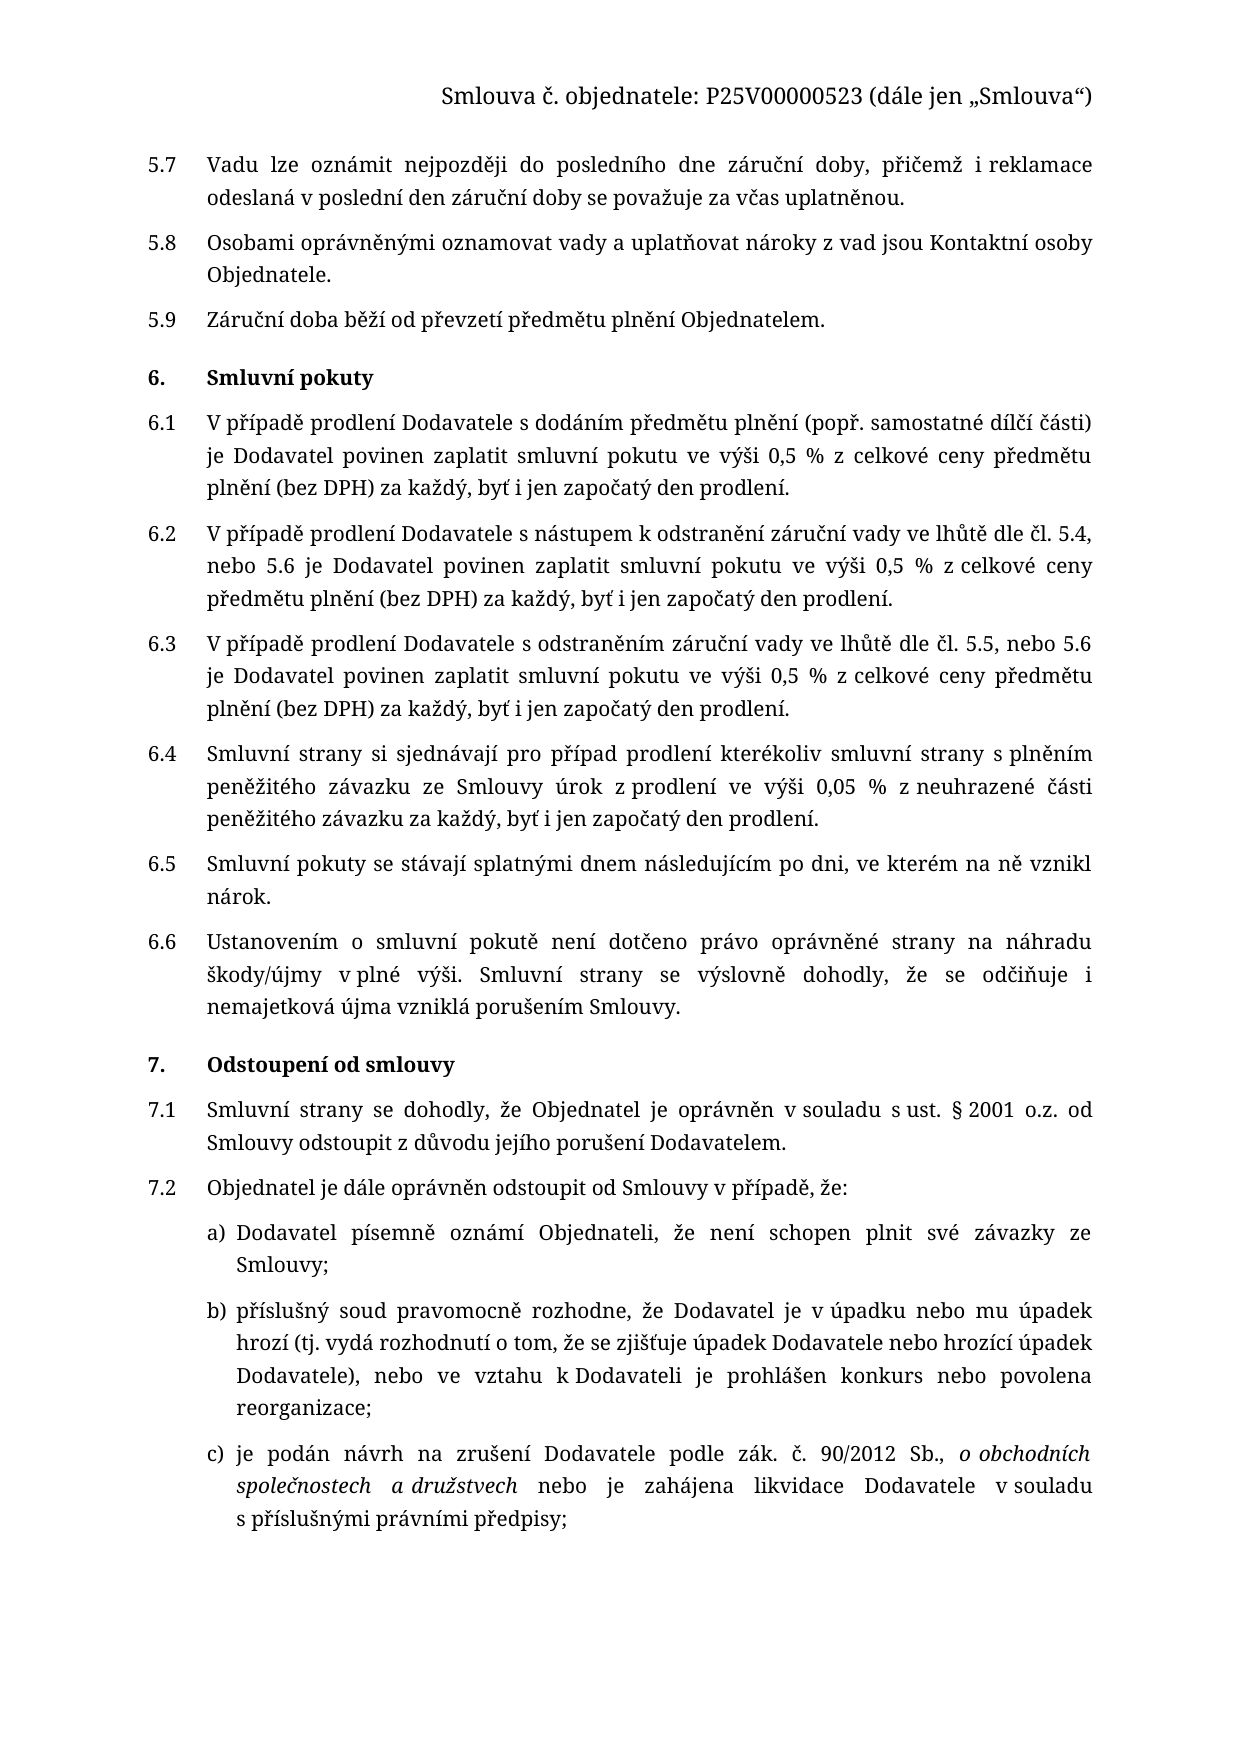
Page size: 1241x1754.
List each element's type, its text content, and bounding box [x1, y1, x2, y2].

list Ustanovením o smluvní pokutě není dotčeno právo oprávněné strany na náhradu škody/újmy v plné výši. Smluvní strany se výslovně dohodly, že se odčiňuje i nemajetková újma vzniklá porušením Smlouvy. [148, 927, 1093, 1021]
list Smluvní pokuty se stávají splatnými dnem následujícím po dni, ve kterém na ně vznikl nárok. [148, 849, 1093, 911]
list příslušný soud pravomocně rozhodne, že Dodavatel je v úpadku nebo mu úpadek hrozí (tj. vydá rozhodnutí o tom, že se zjišťuje úpadek Dodavatele nebo hrozící úpadek Dodavatele), nebo ve vztahu k Dodavateli je prohlášen konkurs nebo povolena reorganizace; [207, 1296, 1093, 1422]
list Odstoupení od smlouvy [148, 1050, 1093, 1078]
list Objednatel je dále oprávněn odstoupit od Smlouvy v případě, že: [148, 1173, 1093, 1201]
list Vadu lze oznámit nejpozději do posledního dne záruční doby, přičemž i reklamace odeslaná v poslední den záruční doby se považuje za včas uplatněnou. [148, 150, 1093, 211]
list V případě prodlení Dodavatele s odstraněním záruční vady ve lhůtě dle čl. 5.5, nebo 5.6 je Dodavatel povinen zaplatit smluvní pokutu ve výši 0,5 % z celkové ceny předmětu plnění (bez DPH) za každý, byť i jen započatý den prodlení. [148, 629, 1093, 723]
list Záruční doba běží od převzetí předmětu plnění Objednatelem. [148, 306, 1093, 334]
list Dodavatel písemně oznámí Objednateli, že není schopen plnit své závazky ze Smlouvy; [207, 1218, 1093, 1279]
list V případě prodlení Dodavatele s nástupem k odstranění záruční vady ve lhůtě dle čl. 5.4, nebo 5.6 je Dodavatel povinen zaplatit smluvní pokutu ve výši 0,5 % z celkové ceny předmětu plnění (bez DPH) za každý, byť i jen započatý den prodlení. [148, 519, 1093, 612]
list Smluvní strany si sjednávají pro případ prodlení kterékoliv smluvní strany s plněním peněžitého závazku ze Smlouvy úrok z prodlení ve výši 0,05 % z neuhrazené části peněžitého závazku za každý, byť i jen započatý den prodlení. [148, 739, 1093, 833]
list V případě prodlení Dodavatele s dodáním předmětu plnění (popř. samostatné dílčí části) je Dodavatel povinen zaplatit smluvní pokutu ve výši 0,5 % z celkové ceny předmětu plnění (bez DPH) za každý, byť i jen započatý den prodlení. [148, 408, 1093, 502]
list Osobami oprávněnými oznamovat vady a uplatňovat nároky z vad jsou Kontaktní osoby Objednatele. [148, 228, 1093, 289]
list Smluvní strany se dohodly, že Objednatel je oprávněn v souladu s ust. § 2001 o.z. od Smlouvy odstoupit z důvodu jejího porušení Dodavatelem. [148, 1095, 1093, 1156]
list je podán návrh na zrušení Dodavatele podle zák. č. 90/2012 Sb., o obchodních společnostech a družstvech nebo je zahájena likvidace Dodavatele v souladu s příslušnými právními předpisy; [207, 1439, 1093, 1532]
list Smluvní pokuty [148, 363, 1093, 392]
